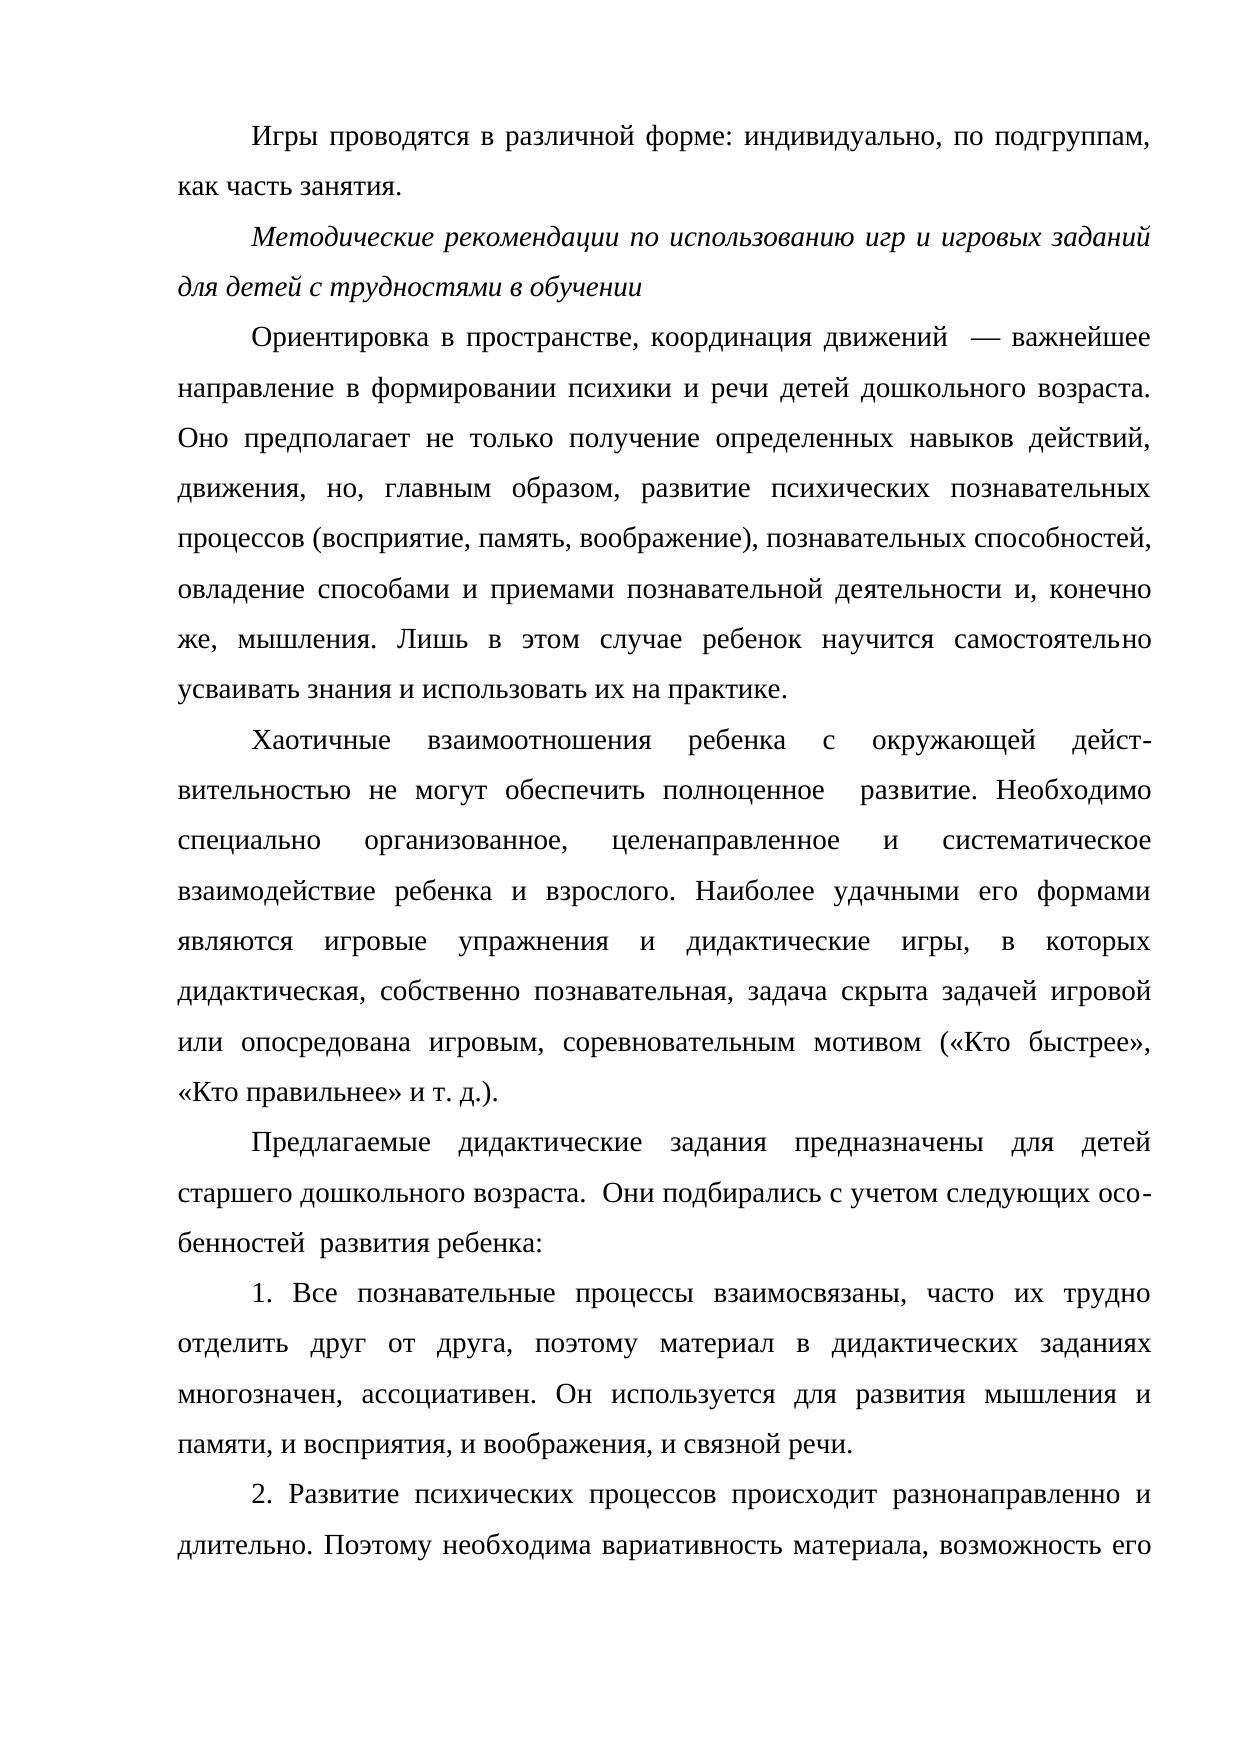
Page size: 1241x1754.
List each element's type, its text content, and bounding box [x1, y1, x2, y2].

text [177, 1477, 1152, 1560]
text Ориентировка в пространстве, координация движений — важнейшее направление в формировании психики и речи детей дошкольного возраста. Оно предполагает не только получение определенных навыков действий, движения, но, главным образом, развитие психических познавательных процессов (восприятие, память, воображение), познавательных способностей, овладение способами и приемами познавательной деятельности и, конечно же, мышления. Лишь в этом случае ребенок научится самостоятельно усваивать знания и использовать их на практике. [177, 319, 1152, 705]
text Игры проводятся в различной форме: индивидуально, по подгруппам, как часть занятия. [177, 118, 1152, 202]
text Предлагаемые дидактические задания предназначены для детей старшего дошкольного возраста. Они подбирались с учетом следующих особенностей развития ребенка: [177, 1124, 1152, 1258]
text Хаотичные взаимоотношения ребенка с окружающей действительностью не могут обеспечить полноценное развитие. Необходимо специально организованное, целенаправленное и систематическое взаимодействие ребенка и взрослого. Наиболее удачными его формами являются игровые упражнения и дидактические игры, в которых дидактическая, собственно познавательная, задача скрыта задачей игровой или опосредована игровым, соревновательным мотивом («Кто быстрее», «Кто правильнее» и т. д.). [177, 722, 1152, 1108]
text 1. Все познавательные процессы взаимосвязаны, часто их трудно отделить друг от друга, поэтому материал в дидактических заданиях многозначен, ассоциативен. Он используется для развития мышления и памяти, и восприятия, и воображения, и связной речи. [177, 1275, 1152, 1460]
text Методические рекомендации по использованию игр и игровых заданий для детей с трудностями в обучении [177, 219, 1152, 303]
